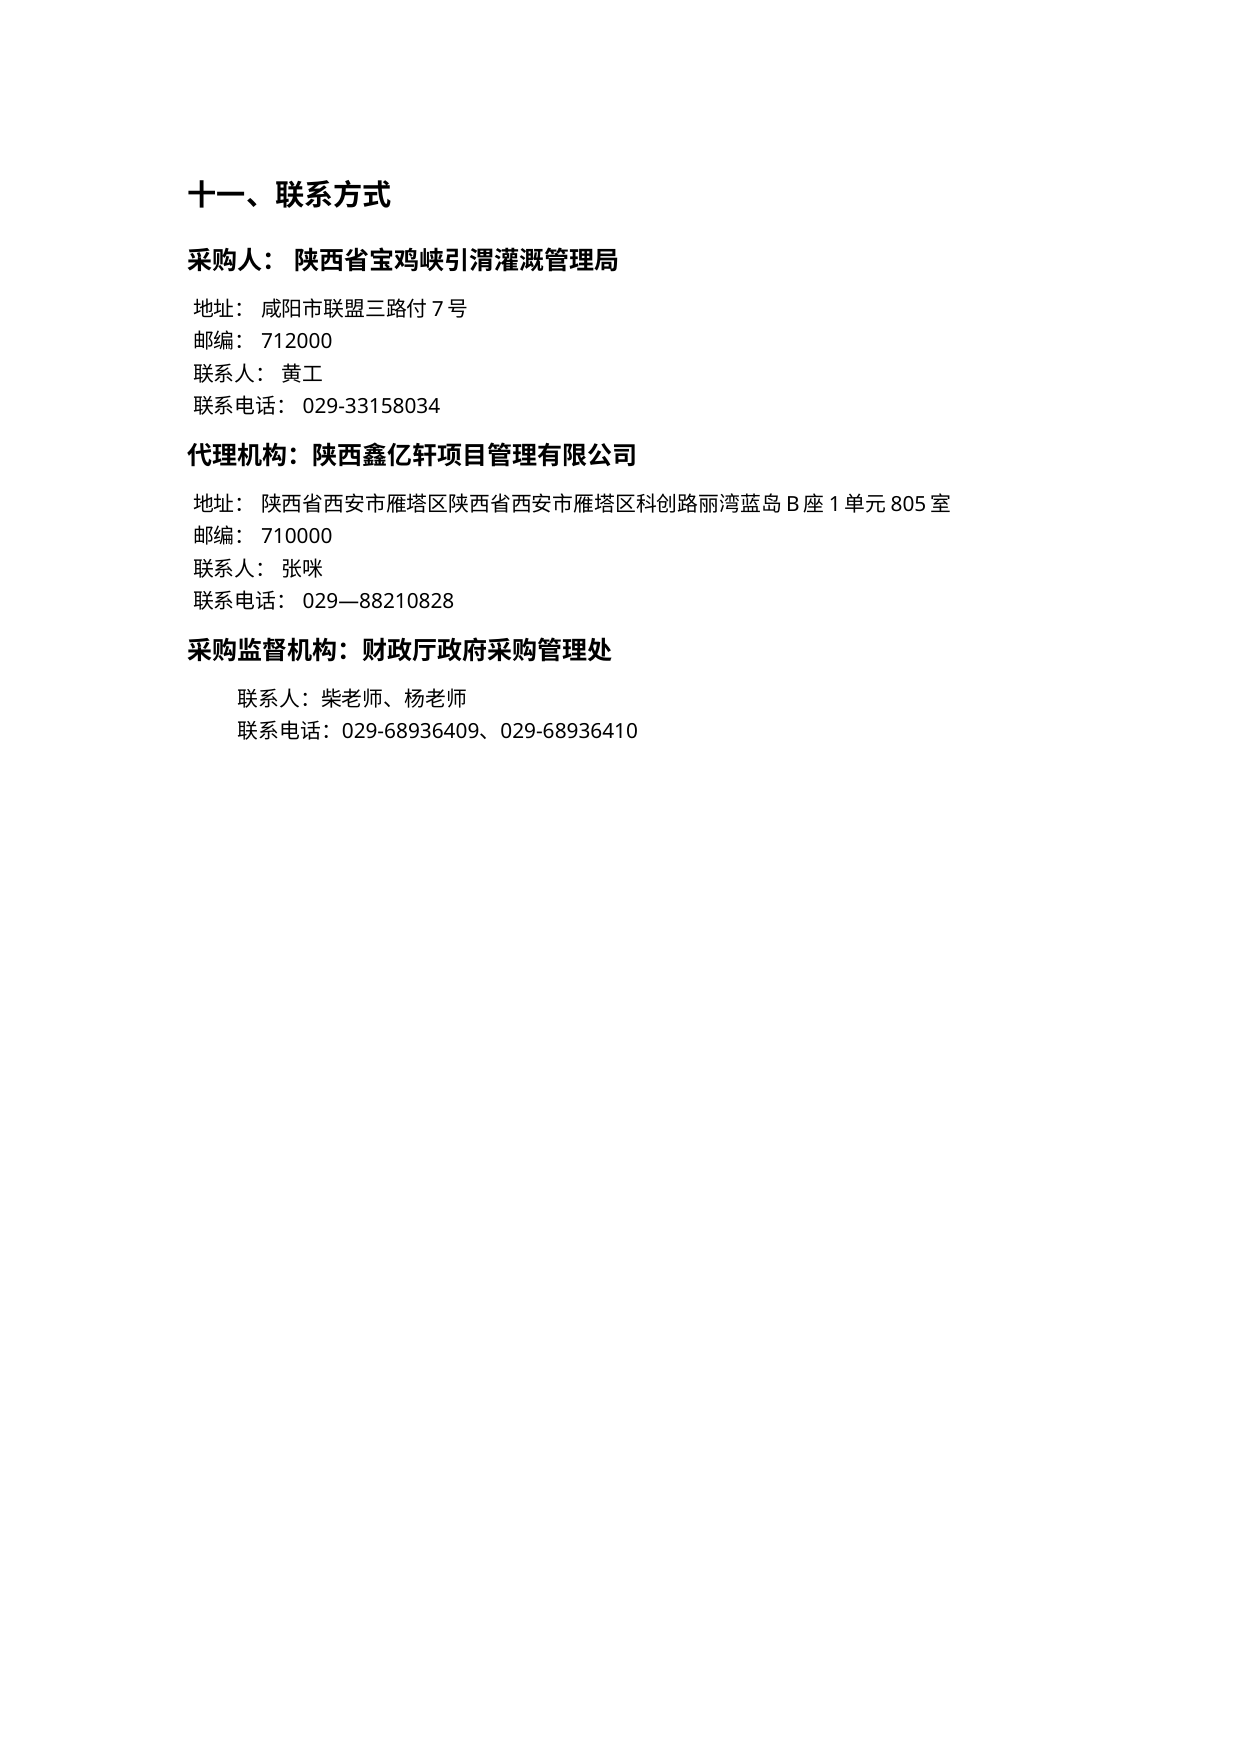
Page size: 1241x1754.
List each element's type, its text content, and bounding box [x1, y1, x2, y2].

text 采购监督机构：财政厅政府采购管理处 [187, 617, 1053, 682]
text 采购人： 陕西省宝鸡峡引渭灌溉管理局 [187, 227, 1053, 292]
text 十一、联系方式 [187, 162, 1053, 227]
text 代理机构：陕西鑫亿轩项目管理有限公司 [187, 422, 1053, 487]
text 联系电话： 029—88210828 [187, 584, 1053, 617]
text 联系电话：029-68936409、029-68936410 [187, 714, 1053, 747]
text 地址： 咸阳市联盟三路付7号 [187, 292, 1053, 324]
text 邮编： 710000 [187, 519, 1053, 552]
text 联系电话： 029-33158034 [187, 389, 1053, 422]
text 邮编： 712000 [187, 324, 1053, 357]
text 地址： 陕西省西安市雁塔区陕西省西安市雁塔区科创路丽湾蓝岛B座1单元805室 [187, 487, 1053, 519]
text 联系人： 黄工 [187, 357, 1053, 389]
text 联系人：柴老师、杨老师 [187, 682, 1053, 714]
text 联系人： 张咪 [187, 552, 1053, 584]
